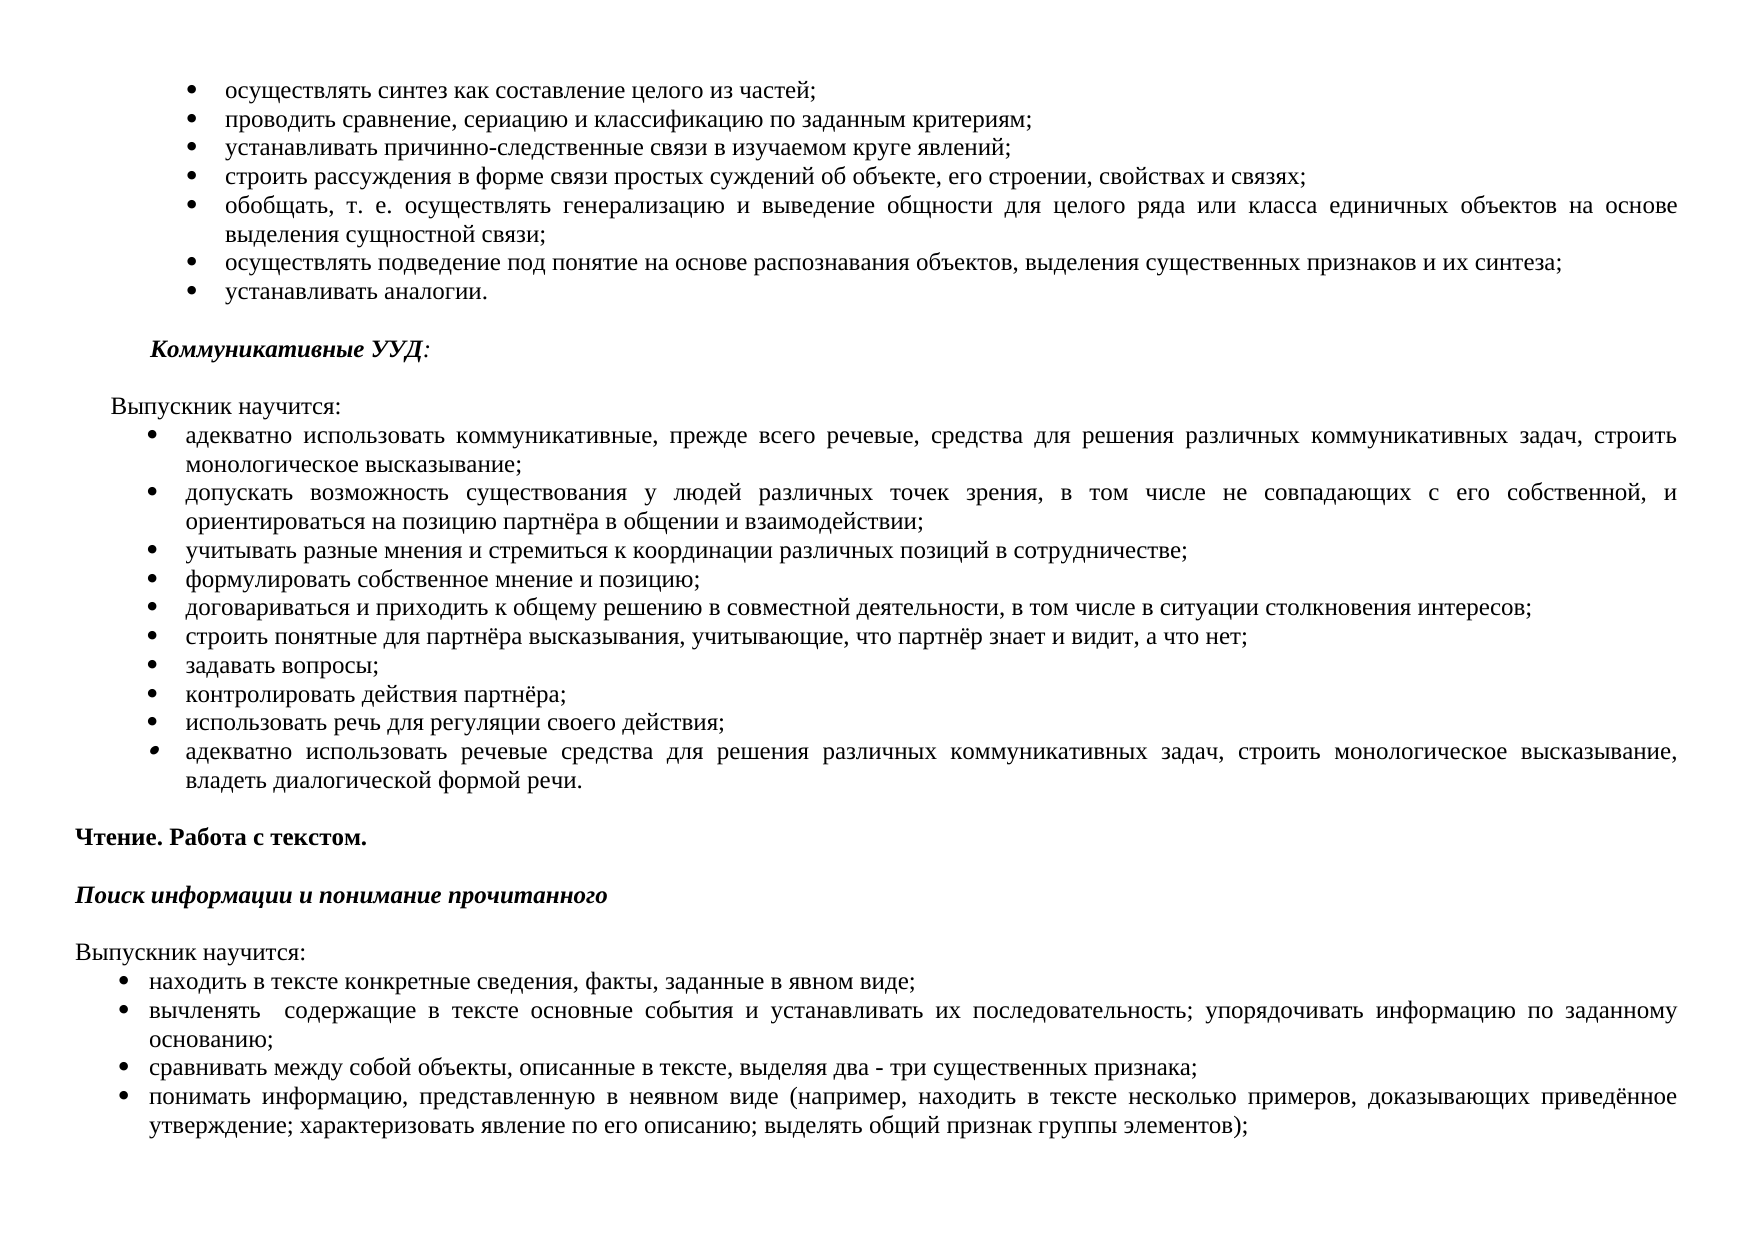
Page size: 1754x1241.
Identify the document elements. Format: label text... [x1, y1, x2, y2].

list вычленять содержащие в тексте основные события и устанавливать их последовательность; упорядочивать информацию по заданному основанию; [119, 995, 1679, 1052]
list понимать информацию, представленную в неявном виде (например, находить в тексте несколько примеров, доказывающих приведённое утверждение; характеризовать явление по его описанию; выделять общий признак группы элементов); [119, 1081, 1679, 1139]
list находить в тексте конкретные сведения, факты, заданные в явном виде; [119, 966, 1679, 995]
list строить рассуждения в форме связи простых суждений об объекте, его строении, свойствах и связях; [187, 161, 1679, 190]
list устанавливать причинно-следственные связи в изучаемом круге явлений; [187, 132, 1679, 161]
text Поиск информации и понимание прочитанного [75, 880, 1679, 909]
list адекватно использовать коммуникативные, прежде всего речевые, средства для решения различных коммуникативных задач, строить монологическое высказывание; [148, 420, 1679, 477]
list строить понятные для партнёра высказывания, учитывающие, что партнёр знает и видит, а что нет; [148, 621, 1679, 650]
list обобщать, т. е. осуществлять генерализацию и выведение общности для целого ряда или класса единичных объектов на основе выделения сущностной связи; [187, 190, 1679, 247]
text Выпускник научится: [75, 937, 1679, 966]
list задавать вопросы; [148, 650, 1679, 679]
list осуществлять синтез как составление целого из частей; [187, 75, 1679, 104]
list использовать речь для регуляции своего действия; [148, 707, 1679, 736]
list адекватно использовать речевые средства для решения различных коммуникативных задач, строить монологическое высказывание, владеть диалогической формой речи. [148, 736, 1679, 794]
list учитывать разные мнения и стремиться к координации различных позиций в сотрудничестве; [148, 535, 1679, 564]
list осуществлять подведение под понятие на основе распознавания объектов, выделения существенных признаков и их синтеза; [187, 247, 1679, 276]
text Коммуникативные УУД: [150, 334, 1679, 362]
list сравнивать между собой объекты, описанные в тексте, выделяя два - три существенных признака; [119, 1052, 1679, 1081]
list договариваться и приходить к общему решению в совместной деятельности, в том числе в ситуации столкновения интересов; [148, 592, 1679, 621]
list формулировать собственное мнение и позицию; [148, 564, 1679, 592]
text Чтение. Работа с текстом. [75, 822, 1679, 851]
list проводить сравнение, сериацию и классификацию по заданным критериям; [187, 104, 1679, 132]
list устанавливать аналогии. [187, 276, 1679, 305]
list контролировать действия партнёра; [148, 679, 1679, 707]
list допускать возможность существования у людей различных точек зрения, в том числе не совпадающих с его собственной, и ориентироваться на позицию партнёра в общении и взаимодействии; [148, 477, 1679, 535]
text Выпускник научится: [75, 391, 1679, 420]
